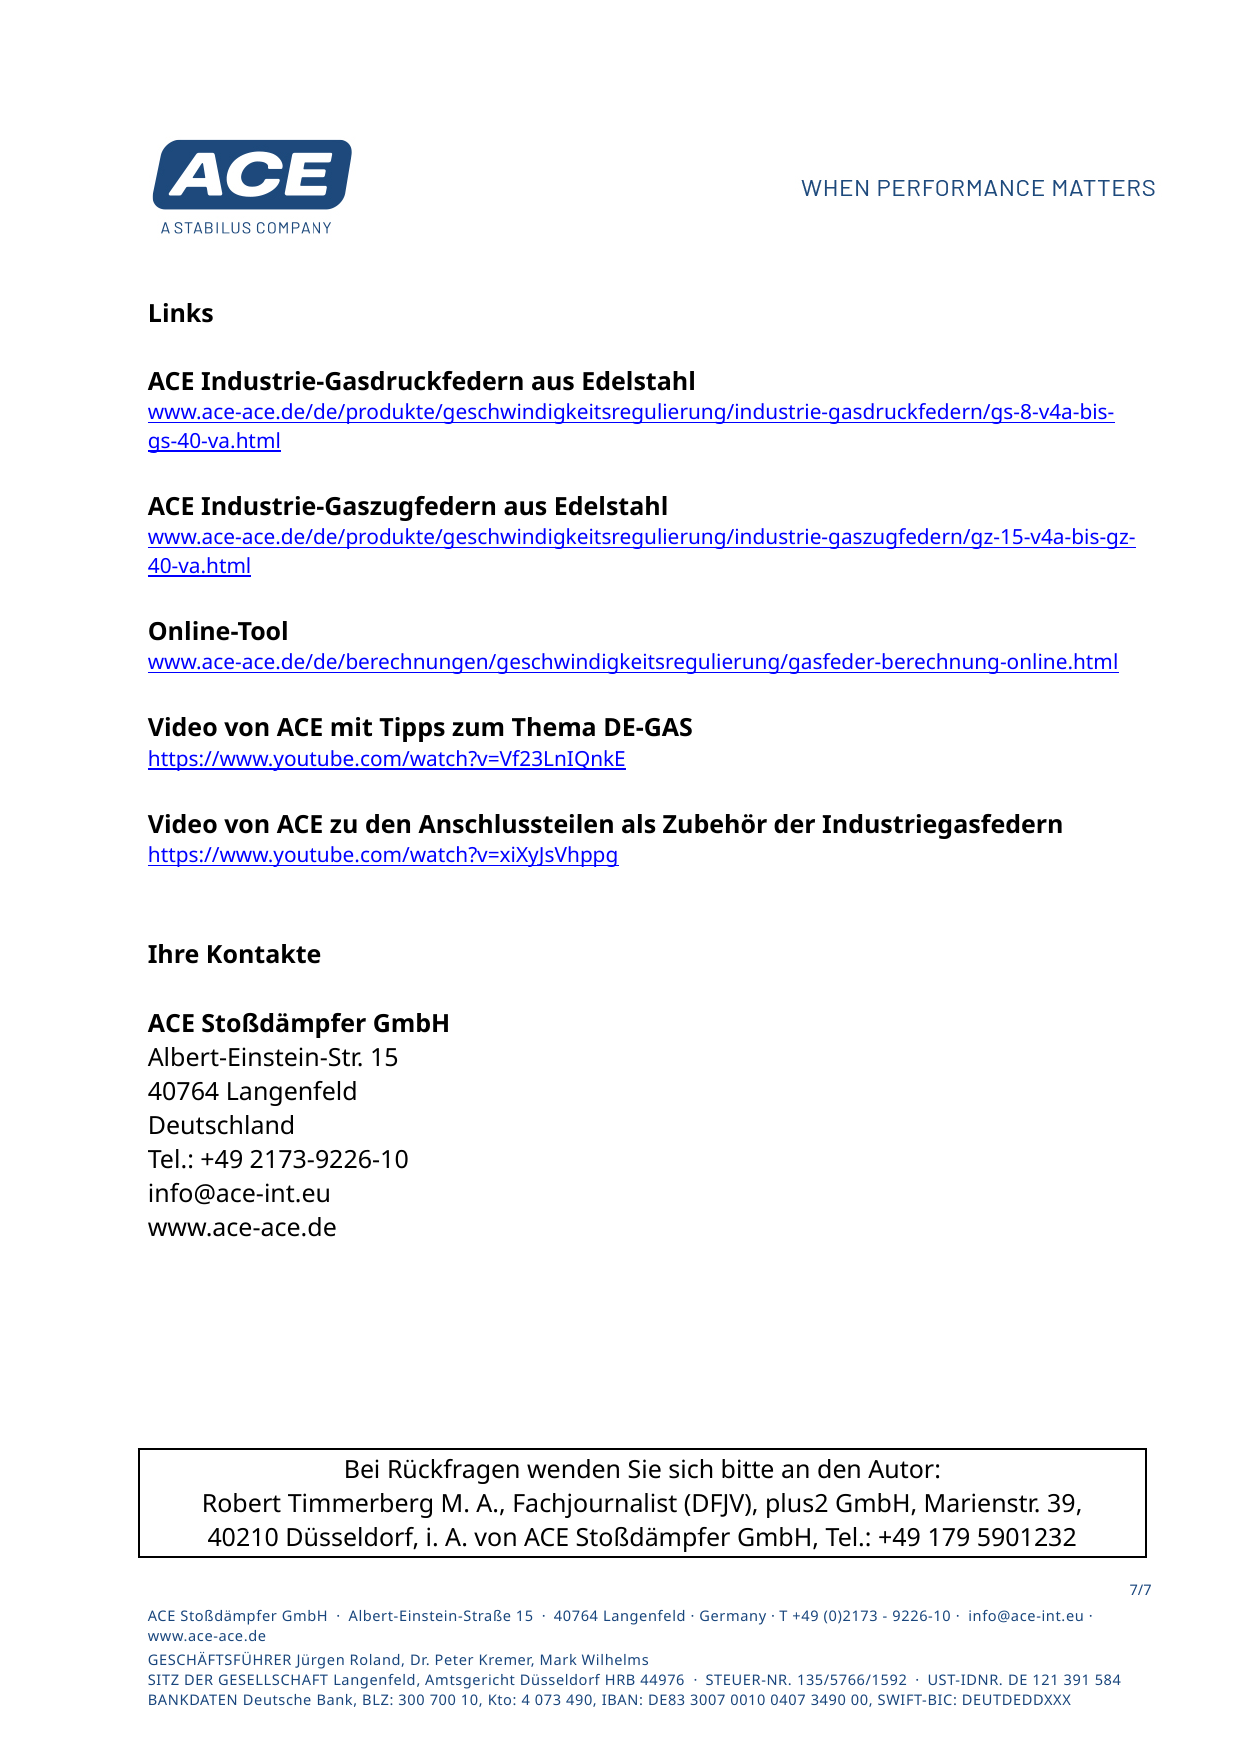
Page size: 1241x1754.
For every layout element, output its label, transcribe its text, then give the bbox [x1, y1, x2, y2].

text Video von ACE mit Tipps zum Thema DE-GAS [148, 710, 1137, 744]
text Tel.: +49 2173-9226-10 [148, 1142, 1137, 1176]
text 40764 Langenfeld [148, 1073, 1137, 1107]
text https://www.youtube.com/watch?v=xiXyJsVhppg [148, 841, 1137, 869]
text www.ace-ace.de [148, 1210, 1137, 1244]
text www.ace-ace.de/de/berechnungen/geschwindigkeitsregulierung/gasfeder-berechnung-online.html [148, 647, 1137, 676]
text info@ace-int.eu [148, 1176, 1137, 1210]
text https://www.youtube.com/watch?v=Vf23LnIQnkE [148, 744, 1137, 772]
subtitle ACE Stoßdämpfer GmbH [148, 1005, 1137, 1039]
text Bei Rückfragen wenden Sie sich bitte an den Autor: [140, 1450, 1145, 1486]
text www.ace-ace.de/de/produkte/geschwindigkeitsregulierung/industrie-gasdruckfedern/gs-8-v4a-bis-gs-40-va.html [148, 397, 1137, 454]
text Links [148, 295, 1137, 329]
text ACE Industrie-Gaszugfedern aus Edelstahl [148, 488, 1137, 522]
text Ihre Kontakte [148, 937, 1137, 971]
text ACE Industrie-Gasdruckfedern aus Edelstahl [148, 363, 1137, 397]
text Albert-Einstein-Str. 15 [148, 1039, 1137, 1073]
text www.ace-ace.de/de/produkte/geschwindigkeitsregulierung/industrie-gaszugfedern/gz-15-v4a-bis-gz-40-va.html [148, 522, 1137, 579]
text Online-Tool [148, 613, 1137, 647]
text Video von ACE zu den Anschlussteilen als Zubehör der Industriegasfedern [148, 807, 1137, 841]
text Robert Timmerberg M. A., Fachjournalist (DFJV), plus2 GmbH, Marienstr. 39, [148, 1486, 1137, 1516]
text 40210 Düsseldorf, i. A. von ACE Stoßdämpfer GmbH, Tel.: +49 179 5901232 [140, 1516, 1145, 1556]
picture [5, 48, 1241, 284]
text Deutschland [148, 1107, 1137, 1142]
